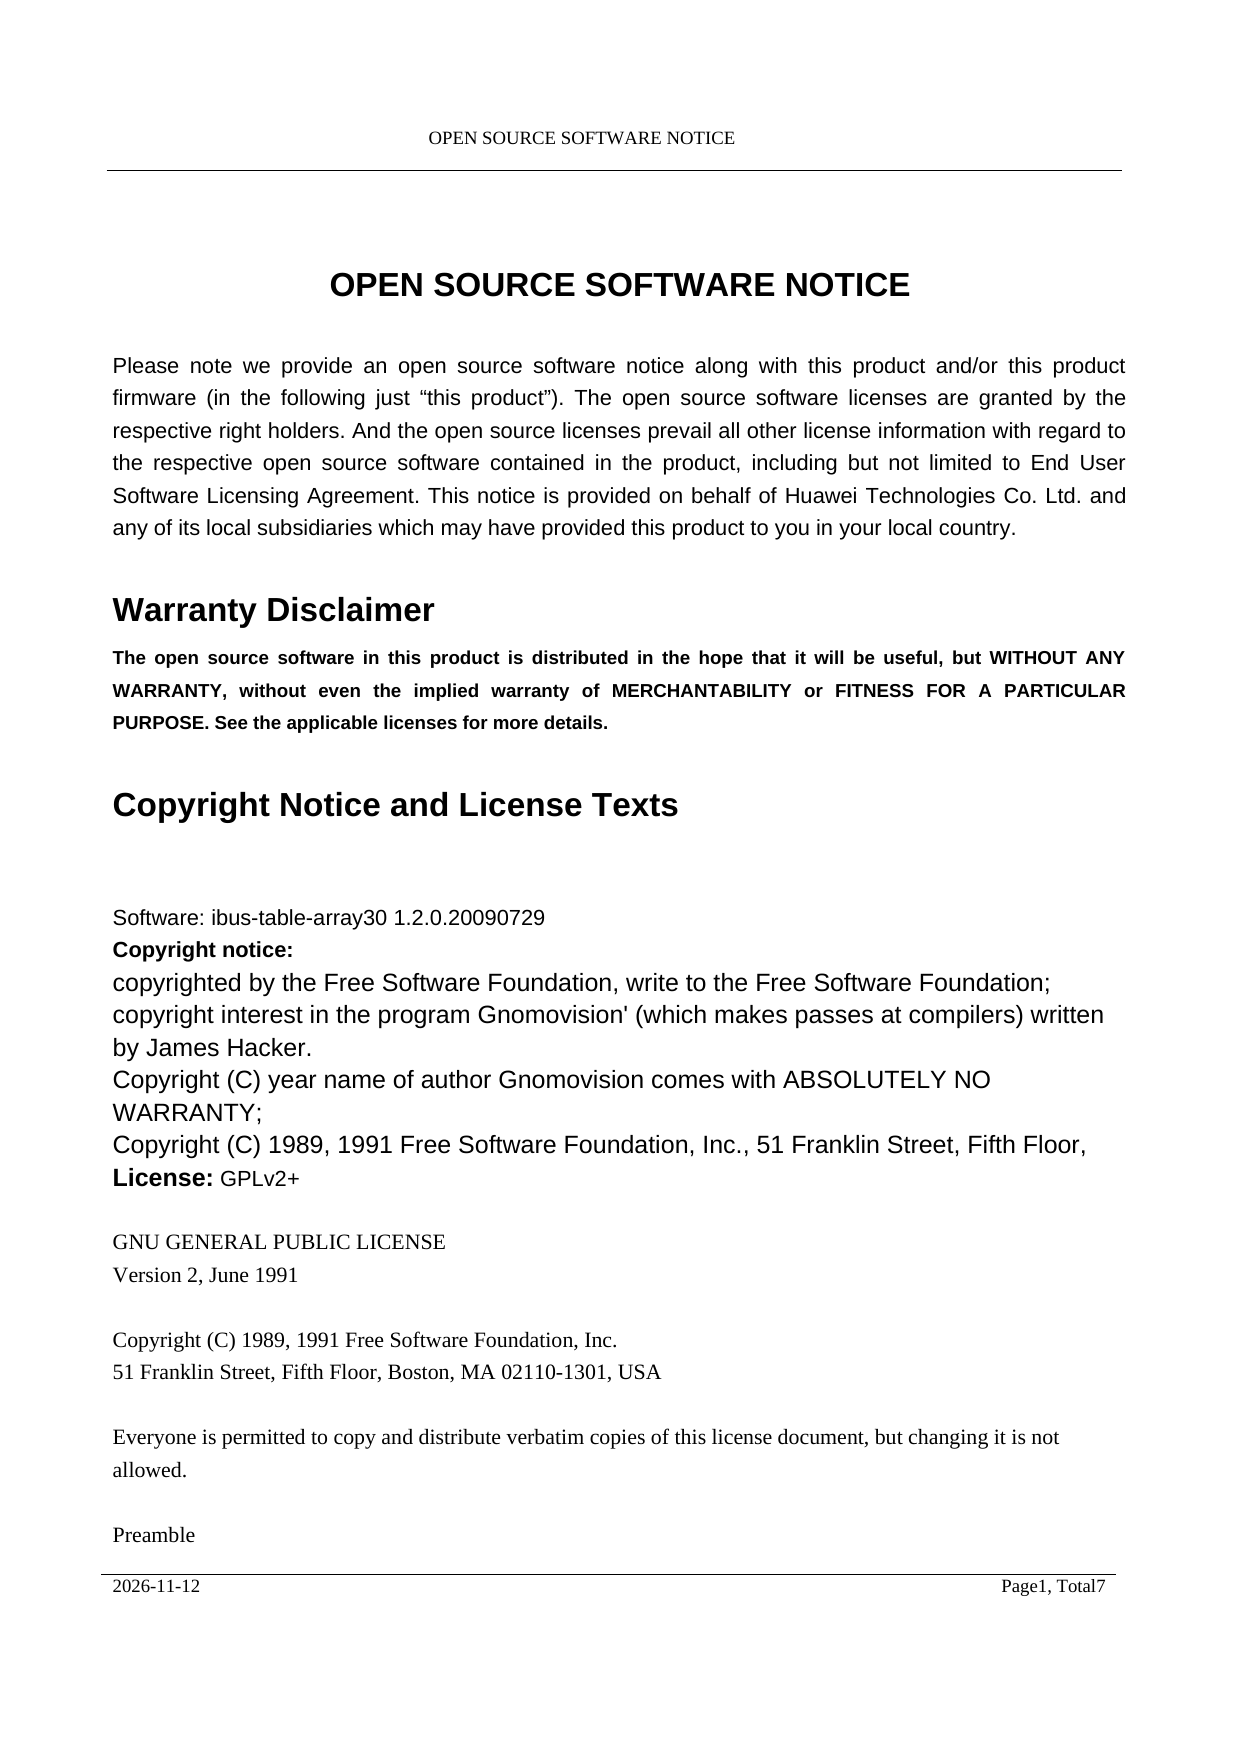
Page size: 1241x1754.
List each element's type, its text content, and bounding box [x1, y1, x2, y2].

text OPEN SOURCE SOFTWARE NOTICE [112, 251, 1128, 316]
text copyright interest in the program Gnomovision' (which makes passes at compilers) written by James Hacker. [112, 998, 1128, 1063]
text copyrighted by the Free Software Foundation, write to the Free Software Foundation; [112, 966, 1128, 998]
text Copyright notice: [112, 933, 1128, 966]
text Software: ibus-table-array30 1.2.0.20090729 [112, 901, 1128, 933]
text Copyright (C) 1989, 1991 Free Software Foundation, Inc., 51 Franklin Street, Fifth Floor, [112, 1128, 1128, 1161]
text Warranty Disclaimer [112, 576, 1128, 641]
text Copyright Notice and License Texts [112, 771, 1128, 836]
text The open source software in this product is distributed in the hope that it will be useful, but WITHOUT ANY WARRANTY, without even the implied warranty of MERCHANTABILITY or FITNESS FOR A PARTICULAR PURPOSE. See the applicable licenses for more details. [112, 641, 1128, 739]
text Please note we provide an open source software notice along with this product and/or this product firmware (in the following just “this product”). The open source software licenses are granted by the respective right holders. And the open source licenses prevail all other license information with regard to the respective open source software contained in the product, including but not limited to End User Software Licensing Agreement. This notice is provided on behalf of Huawei Technologies Co. Ltd. and any of its local subsidiaries which may have provided this product to you in your local country. [112, 349, 1128, 544]
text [112, 1161, 1128, 1551]
text Copyright (C) year name of author Gnomovision comes with ABSOLUTELY NO WARRANTY; [112, 1063, 1128, 1128]
